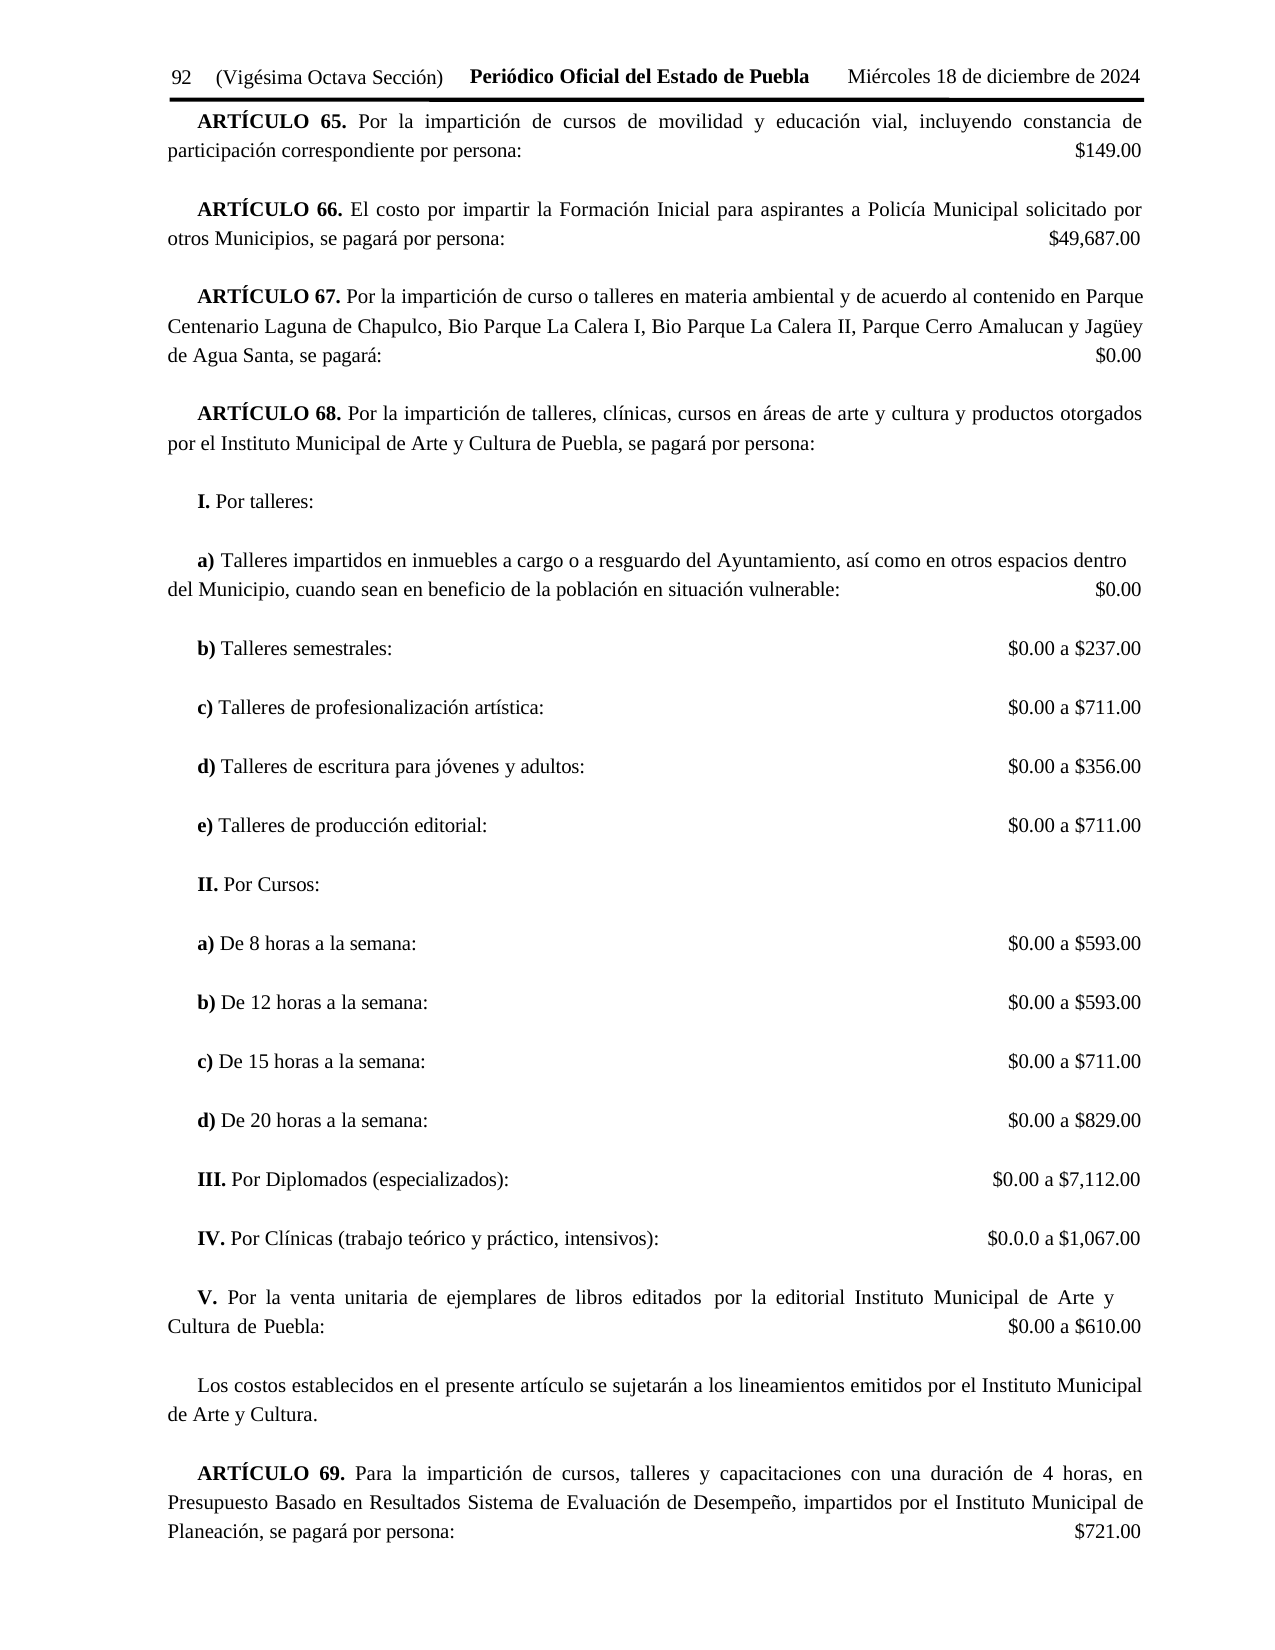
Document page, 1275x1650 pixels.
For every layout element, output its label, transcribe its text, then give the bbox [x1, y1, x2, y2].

list Por Diplomados (especializados): $0.00 a $7,112.00 [197, 1167, 1162, 1191]
text ARTÍCULO 69. Para la impartición de cursos, talleres y capacitaciones con una duración de 4 horas, en Presupuesto Basado en Resultados Sistema de Evaluación de Desempeño, impartidos por el Instituto Municipal de Planeación, se pagará por persona: $721.00 [167, 1461, 1145, 1543]
list De 15 horas a la semana: $0.00 a $711.00 [197, 1049, 1162, 1073]
list De 20 horas a la semana: $0.00 a $829.00 [197, 1108, 1162, 1132]
list Talleres de escritura para jóvenes y adultos: $0.00 a $356.00 [197, 754, 1162, 778]
list Por talleres: [197, 489, 1162, 513]
text ARTÍCULO 66. El costo por impartir la Formación Inicial para aspirantes a Policía Municipal solicitado por otros Municipios, se pagará por persona: $49,687.00 [167, 196, 1144, 249]
list Talleres impartidos en inmuebles a cargo o a resguardo del Ayuntamiento, así como en otros espacios dentro del Municipio, cuando sean en beneficio de la población en situación vulnerable: $0.00 [167, 548, 1144, 601]
list Talleres de producción editorial: $0.00 a $711.00 [197, 813, 1162, 837]
list Por la venta unitaria de ejemplares de libros editados por la editorial Instituto Municipal de Arte y Cultura de Puebla: $0.00 a $610.00 [167, 1285, 1144, 1338]
list De 8 horas a la semana: $0.00 a $593.00 [197, 931, 1162, 955]
text ARTÍCULO 68. Por la impartición de talleres, clínicas, cursos en áreas de arte y cultura y productos otorgados por el Instituto Municipal de Arte y Cultura de Puebla, se pagará por persona: [167, 401, 1144, 455]
list Talleres semestrales: $0.00 a $237.00 [197, 636, 1162, 660]
list Talleres de profesionalización artística: $0.00 a $711.00 [197, 695, 1162, 719]
text ARTÍCULO 67. Por la impartición de curso o talleres en materia ambiental y de acuerdo al contenido en Parque Centenario Laguna de Chapulco, Bio Parque La Calera I, Bio Parque La Calera II, Parque Cerro Amalucan y Jagüey de Agua Santa, se pagará: $0.00 [167, 284, 1144, 367]
text ARTÍCULO 65. Por la impartición de cursos de movilidad y educación vial, incluyendo constancia de participación correspondiente por persona: $149.00 [167, 108, 1144, 162]
list Por Clínicas (trabajo teórico y práctico, intensivos): $0.0.0 a $1,067.00 [197, 1226, 1162, 1250]
list De 12 horas a la semana: $0.00 a $593.00 [197, 990, 1162, 1014]
text Los costos establecidos en el presente artículo se sujetarán a los lineamientos emitidos por el Instituto Municipal de Arte y Cultura. [167, 1373, 1145, 1426]
list Por Cursos: [197, 872, 1162, 896]
